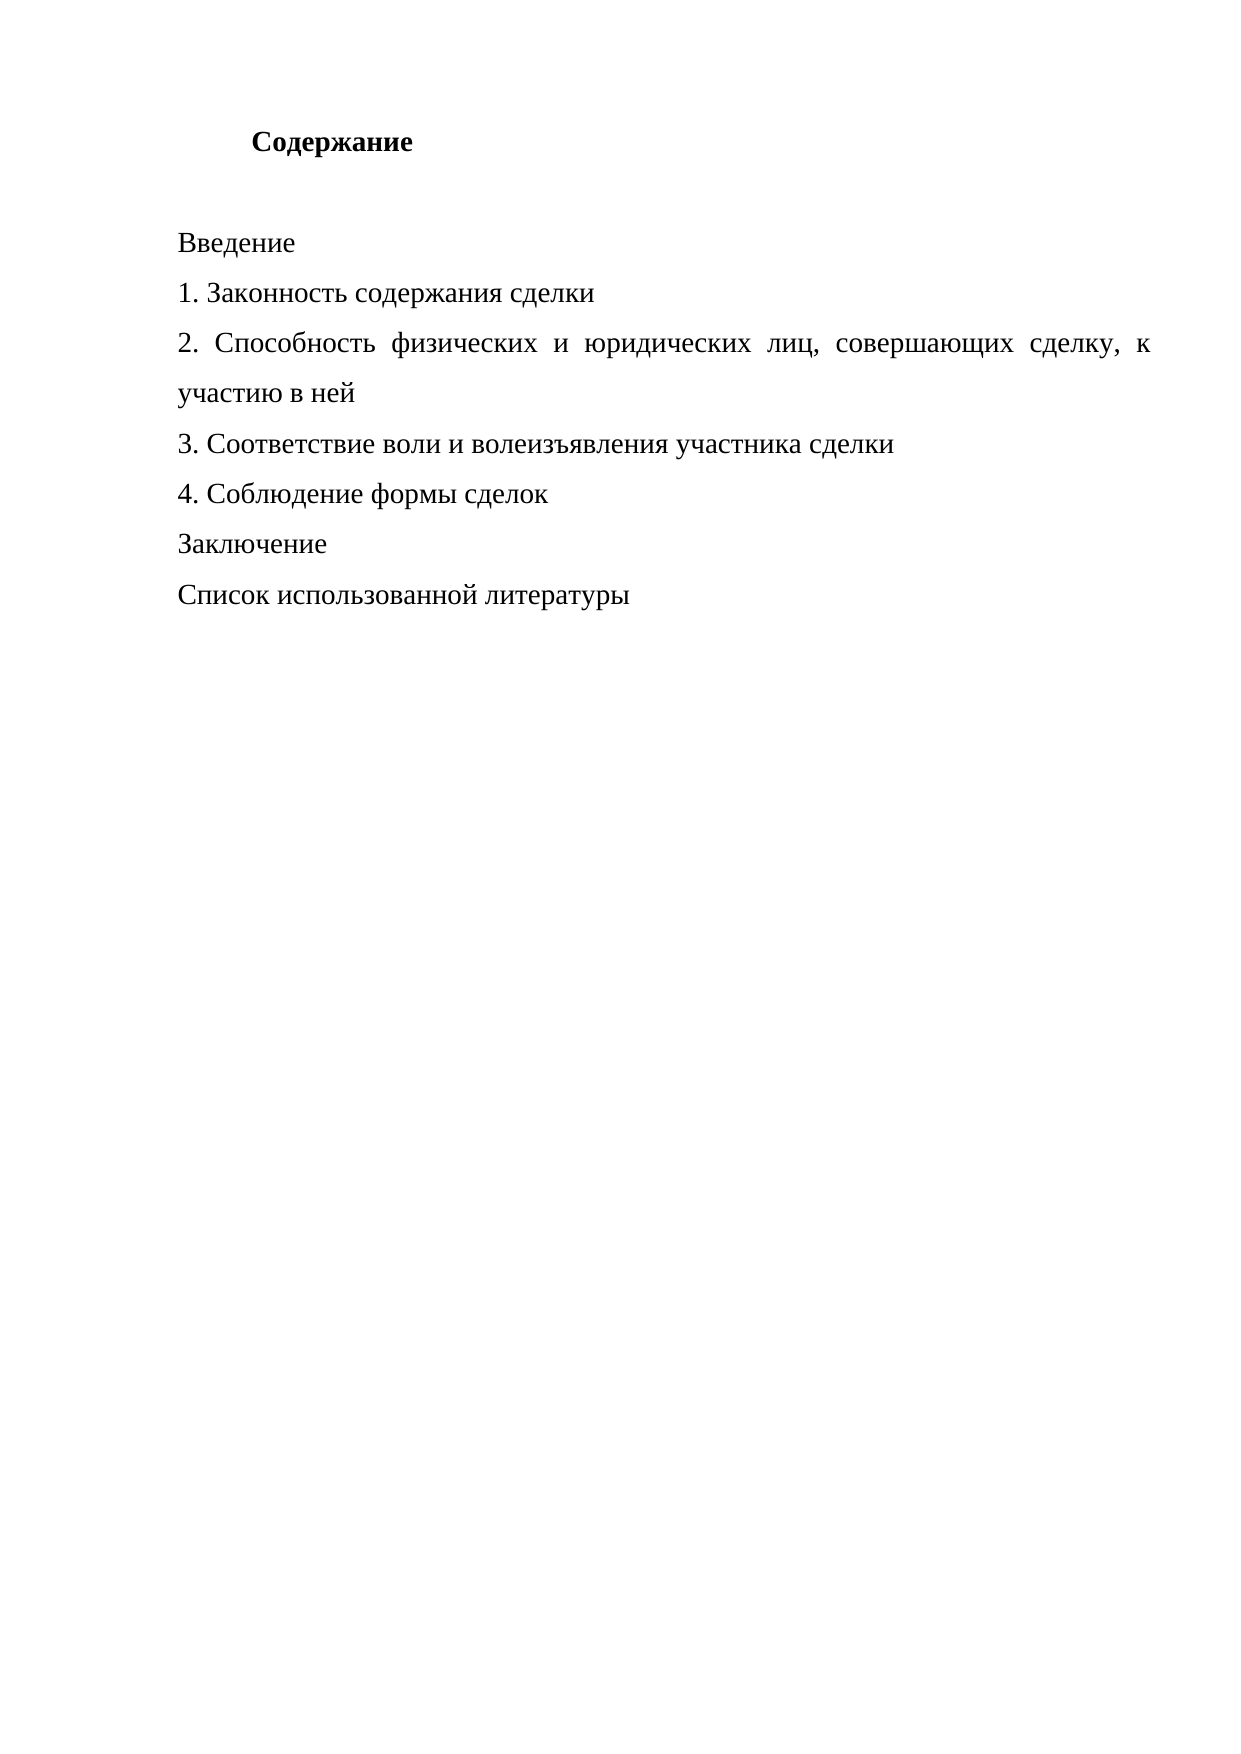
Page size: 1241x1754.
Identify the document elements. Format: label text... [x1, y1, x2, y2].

text Список использованной литературы [177, 577, 1152, 610]
text 2. Способность физических и юридических лиц, совершающих сделку, к участию в ней [177, 325, 1152, 409]
text 1. Законность содержания сделки [177, 275, 1152, 308]
text 3. Соответствие воли и волеизъявления участника сделки [177, 426, 1152, 459]
text Введение [177, 225, 1152, 258]
text 4. Соблюдение формы сделок [177, 476, 1152, 510]
text Содержание [177, 124, 1152, 158]
text Заключение [177, 527, 1152, 560]
